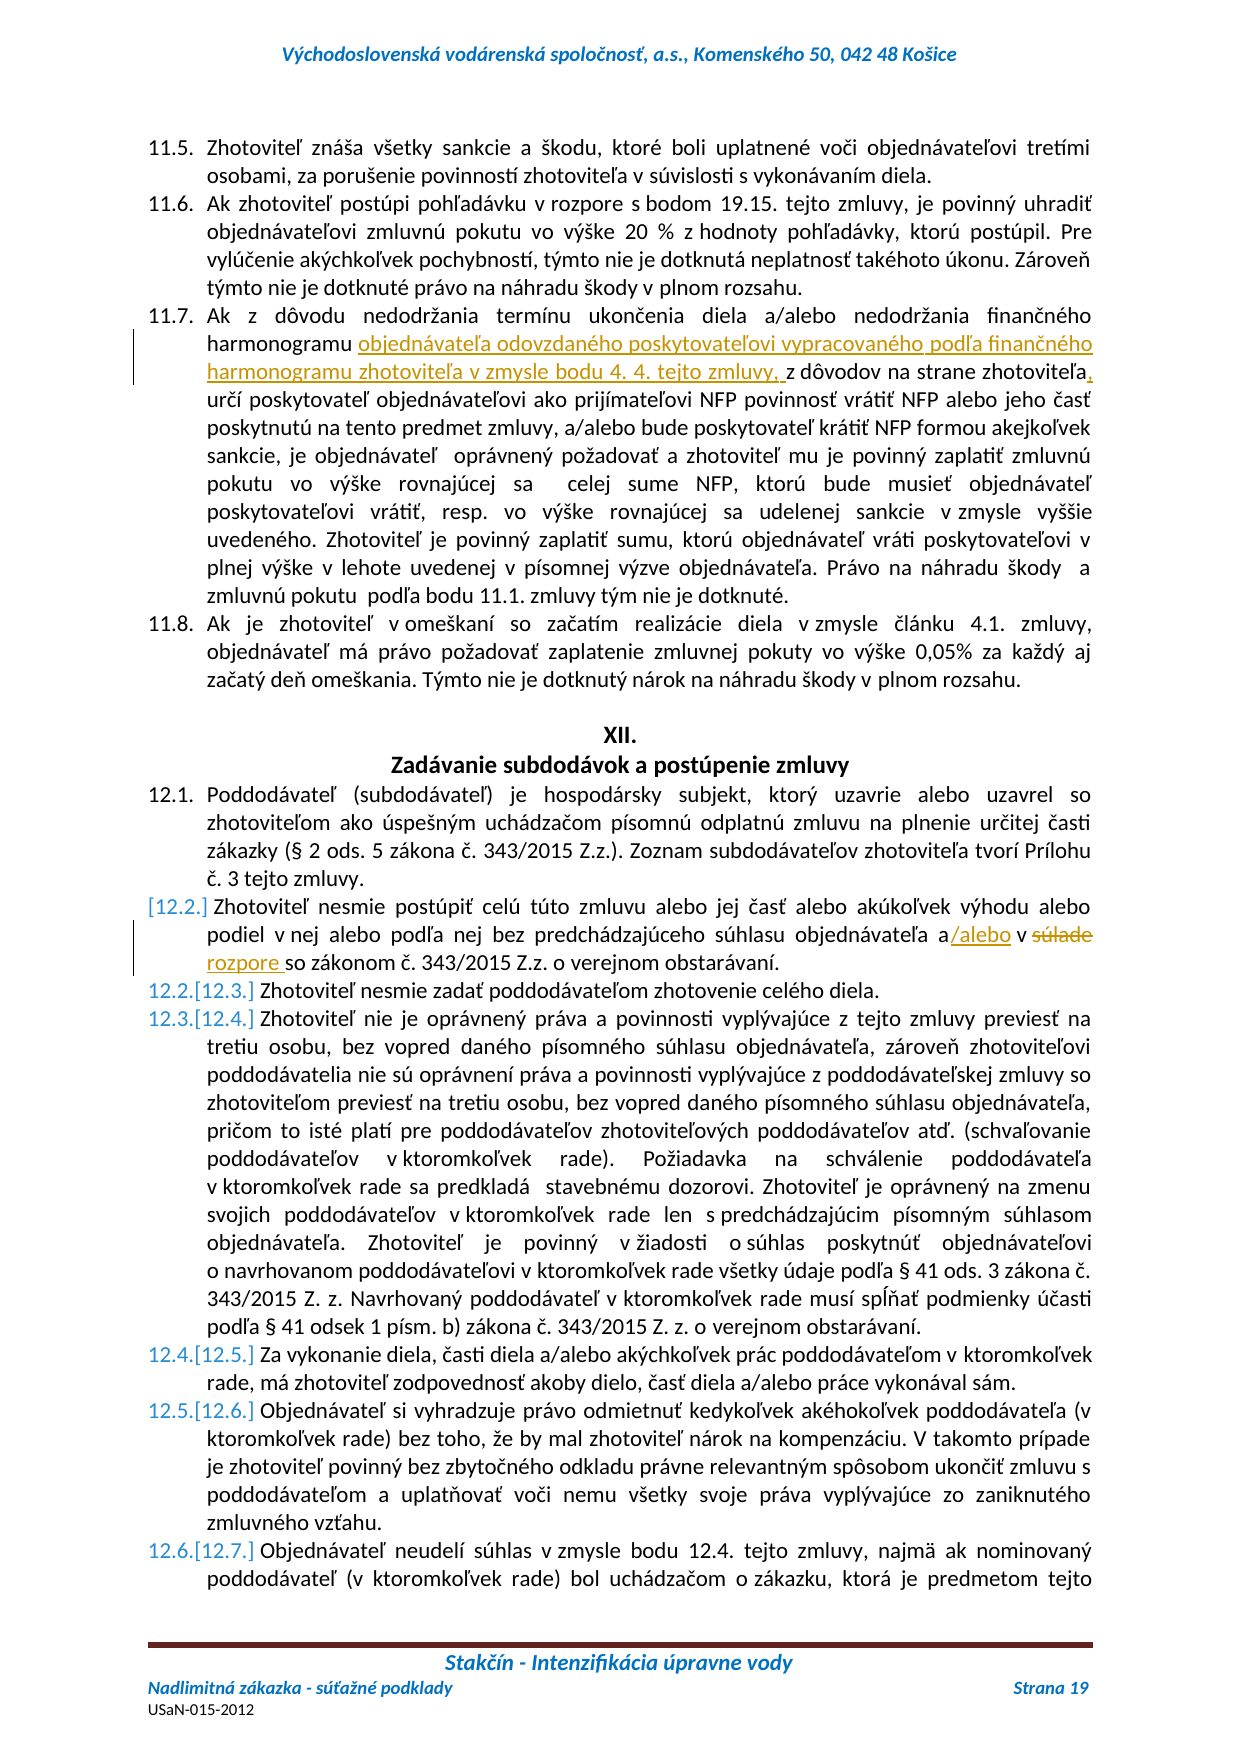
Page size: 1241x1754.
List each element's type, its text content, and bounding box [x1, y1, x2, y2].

list Zhotoviteľ znáša všetky sankcie a škodu, ktoré boli uplatnené voči objednávateľovi tretími osobami, za porušenie povinností zhotoviteľa v súvislosti s vykonávaním diela. [148, 133, 1093, 189]
list Zhotoviteľ nesmie zadať poddodávateľom zhotovenie celého diela. [148, 976, 1093, 1004]
text XII. [148, 719, 1093, 749]
list Zhotoviteľ nie je oprávnený práva a povinnosti vyplývajúce z tejto zmluvy previesť na tretiu osobu, bez vopred daného písomného súhlasu objednávateľa, zároveň zhotoviteľovi poddodávatelia nie sú oprávnení práva a povinnosti vyplývajúce z poddodávateľskej zmluvy so zhotoviteľom previesť na tretiu osobu, bez vopred daného písomného súhlasu objednávateľa, pričom to isté platí pre poddodávateľov zhotoviteľových poddodávateľov atď. (schvaľovanie poddodávateľov v ktoromkoľvek rade). Požiadavka na schválenie poddodávateľa v ktoromkoľvek rade sa predkladá stavebnému dozorovi. Zhotoviteľ je oprávnený na zmenu svojich poddodávateľov v ktoromkoľvek rade len s predchádzajúcim písomným súhlasom objednávateľa. Zhotoviteľ je povinný v žiadosti o súhlas poskytnúť objednávateľovi o navrhovanom poddodávateľovi v ktoromkoľvek rade všetky údaje podľa § 41 ods. 3 zákona č. 343/2015 Z. z. Navrhovaný poddodávateľ v ktoromkoľvek rade musí spĺňať podmienky účasti podľa § 41 odsek 1 písm. b) zákona č. 343/2015 Z. z. o verejnom obstarávaní. [148, 1004, 1093, 1340]
list Ak je zhotoviteľ v omeškaní so začatím realizácie diela v zmysle článku 4.1. zmluvy, objednávateľ má právo požadovať zaplatenie zmluvnej pokuty vo výške 0,05% za každý aj začatý deň omeškania. Týmto nie je dotknutý nárok na náhradu škody v plnom rozsahu. [148, 609, 1093, 693]
list Ak z dôvodu nedodržania termínu ukončenia diela a/alebo nedodržania finančného harmonogramu z dôvodov na strane zhotoviteľa určí poskytovateľ objednávateľovi ako prijímateľovi NFP povinnosť vrátiť NFP alebo jeho časť poskytnutú na tento predmet zmluvy, a/alebo bude poskytovateľ krátiť NFP formou akejkoľvek sankcie, je objednávateľ oprávnený požadovať a zhotoviteľ mu je povinný zaplatiť zmluvnú pokutu vo výške rovnajúcej sa celej sume NFP, ktorú bude musieť objednávateľ poskytovateľovi vrátiť, resp. vo výške rovnajúcej sa udelenej sankcie v zmysle vyššie uvedeného. Zhotoviteľ je povinný zaplatiť sumu, ktorú objednávateľ vráti poskytovateľovi v plnej výške v lehote uvedenej v písomnej výzve objednávateľa. Právo na náhradu škody a zmluvnú pokutu podľa bodu 11.1. zmluvy tým nie je dotknuté. [148, 301, 1093, 609]
text Zadávanie subdodávok a postúpenie zmluvy [148, 749, 1093, 780]
list Za vykonanie diela, časti diela a/alebo akýchkoľvek prác poddodávateľom v ktoromkoľvek rade, má zhotoviteľ zodpovednosť akoby dielo, časť diela a/alebo práce vykonával sám. [148, 1340, 1093, 1396]
list Zhotoviteľ nesmie postúpiť celú túto zmluvu alebo jej časť alebo akúkoľvek výhodu alebo podiel v nej alebo podľa nej bez predchádzajúceho súhlasu objednávateľa a v so zákonom č. 343/2015 Z.z. o verejnom obstarávaní. [148, 892, 1093, 976]
list Poddodávateľ (subdodávateľ) je hospodársky subjekt, ktorý uzavrie alebo uzavrel so zhotoviteľom ako úspešným uchádzačom písomnú odplatnú zmluvu na plnenie určitej časti zákazky (§ 2 ods. 5 zákona č. 343/2015 Z.z.). Zoznam subdodávateľov zhotoviteľa tvorí Prílohu č. 3 tejto zmluvy. [148, 780, 1093, 892]
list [148, 1536, 1093, 1592]
list Objednávateľ si vyhradzuje právo odmietnuť kedykoľvek akéhokoľvek poddodávateľa (v ktoromkoľvek rade) bez toho, že by mal zhotoviteľ nárok na kompenzáciu. V takomto prípade je zhotoviteľ povinný bez zbytočného odkladu právne relevantným spôsobom ukončiť zmluvu s poddodávateľom a uplatňovať voči nemu všetky svoje práva vyplývajúce zo zaniknutého zmluvného vzťahu. [148, 1396, 1093, 1536]
list Ak zhotoviteľ postúpi pohľadávku v rozpore s bodom 19.15. tejto zmluvy, je povinný uhradiť objednávateľovi zmluvnú pokutu vo výške 20 % z hodnoty pohľadávky, ktorú postúpil. Pre vylúčenie akýchkoľvek pochybností, týmto nie je dotknutá neplatnosť takéhoto úkonu. Zároveň týmto nie je dotknuté právo na náhradu škody v plnom rozsahu. [148, 189, 1093, 301]
